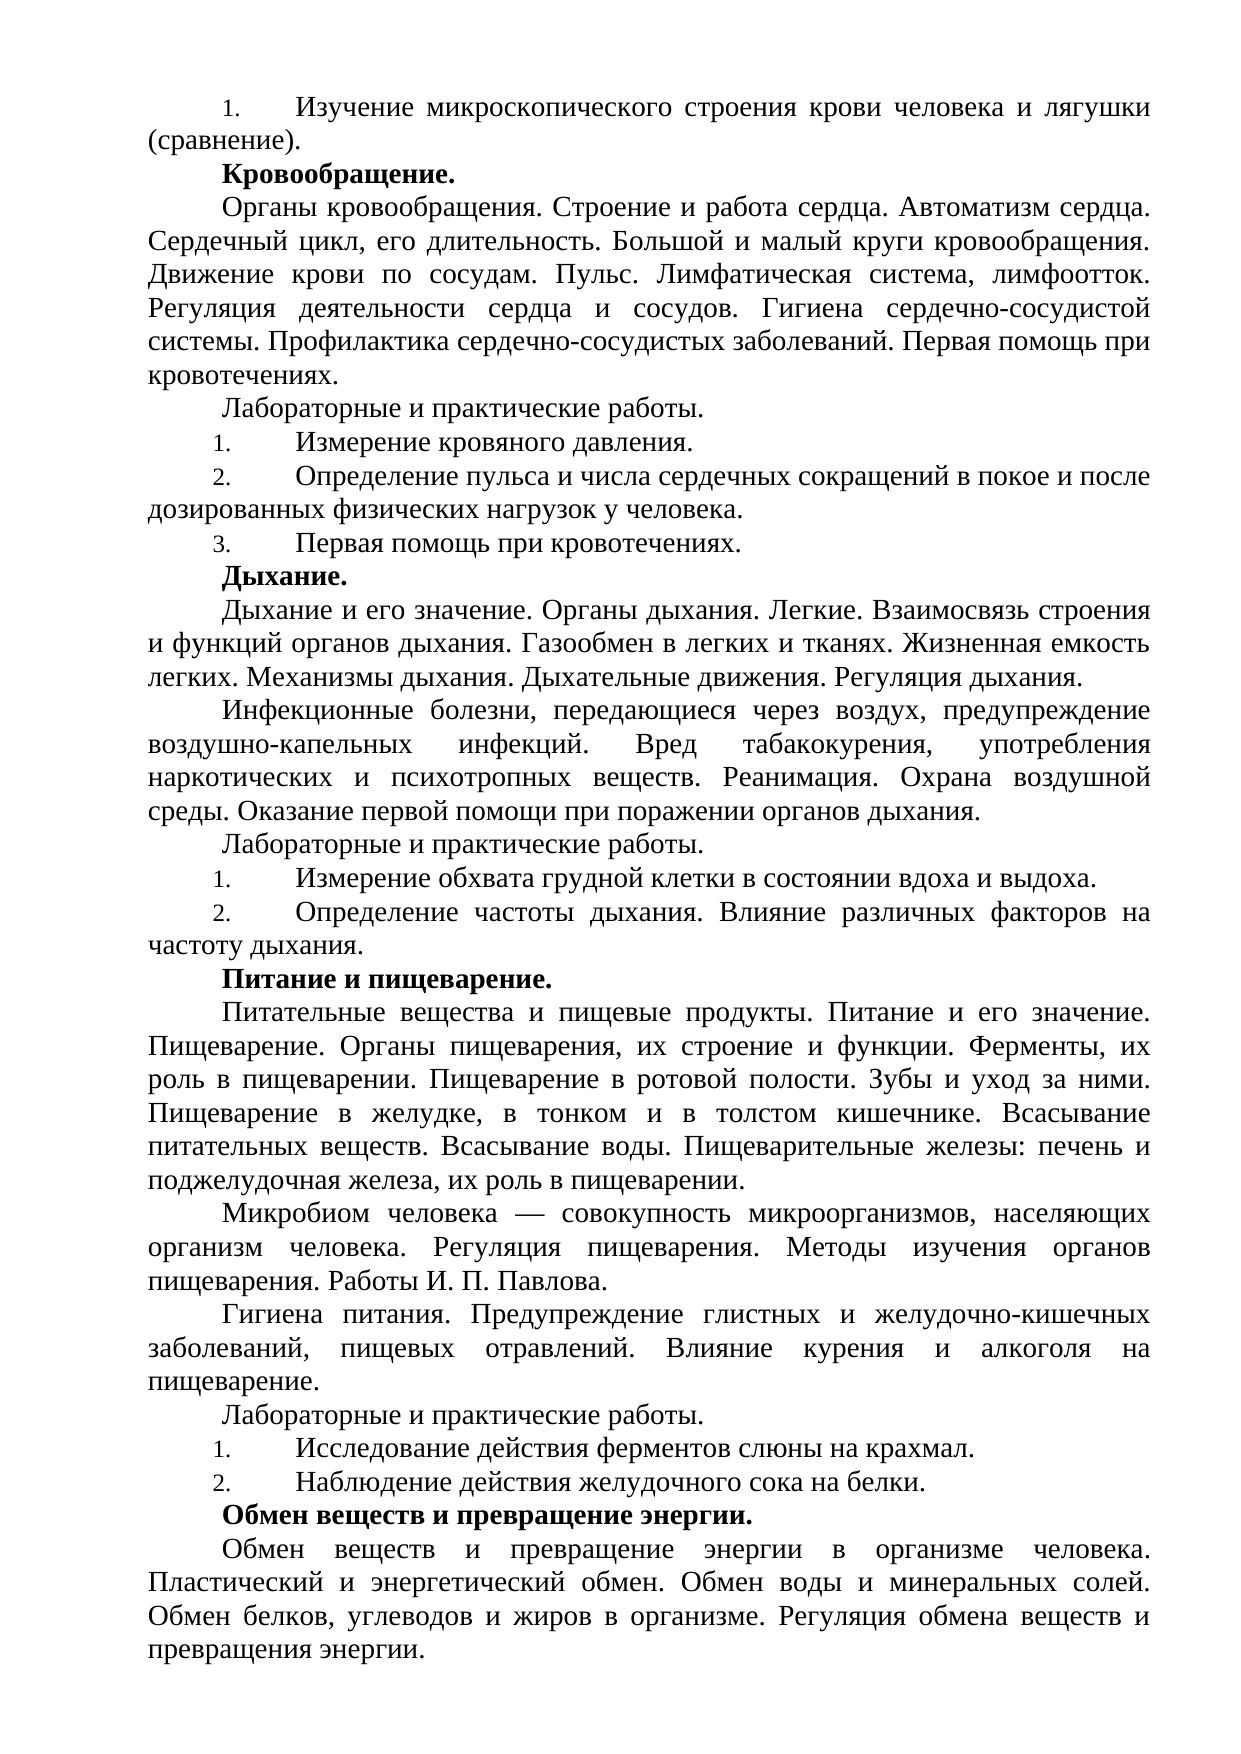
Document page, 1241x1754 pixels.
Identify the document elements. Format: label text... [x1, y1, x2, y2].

list Измерение кровяного давления. [148, 424, 1152, 458]
text Питательные вещества и пищевые продукты. Питание и его значение. Пищеварение. Органы пищеварения, их строение и функции. Ферменты, их роль в пищеварении. Пищеварение в ротовой полости. Зубы и уход за ними. Пищеварение в желудке, в тонком и в толстом кишечнике. Всасывание питательных веществ. Всасывание воды. Пищеварительные железы: печень и поджелудочная железа, их роль в пищеварении. [148, 994, 1152, 1196]
list Определение пульса и числа сердечных сокращений в покое и после дозированных физических нагрузок у человека. [148, 458, 1152, 525]
text Лабораторные и практические работы. [148, 391, 1152, 424]
list Определение частоты дыхания. Влияние различных факторов на частоту дыхания. [148, 894, 1152, 961]
list Исследование действия ферментов слюны на крахмал. [148, 1430, 1152, 1464]
text Инфекционные болезни, передающиеся через воздух, предупреждение воздушно-капельных инфекций. Вред табакокурения, употребления наркотических и психотропных веществ. Реанимация. Охрана воздушной среды. Оказание первой помощи при поражении органов дыхания. [148, 692, 1152, 827]
list Измерение обхвата грудной клетки в состоянии вдоха и выдоха. [148, 860, 1152, 894]
text Обмен веществ и превращение энергии в организме человека. Пластический и энергетический обмен. Обмен воды и минеральных солей. Обмен белков, углеводов и жиров в организме. Регуляция обмена веществ и превращения энергии. [148, 1531, 1152, 1665]
list Изучение микроскопического строения крови человека и лягушки (сравнение). [148, 89, 1152, 156]
text Питание и пищеварение. [148, 961, 1152, 994]
text Обмен веществ и превращение энергии. [148, 1497, 1152, 1531]
text Лабораторные и практические работы. [148, 827, 1152, 860]
text Кровообращение. [148, 156, 1152, 189]
text Органы кровообращения. Строение и работа сердца. Автоматизм сердца. Сердечный цикл, его длительность. Большой и малый круги кровообращения. Движение крови по сосудам. Пульс. Лимфатическая система, лимфоотток. Регуляция деятельности сердца и сосудов. Гигиена сердечно-сосудистой системы. Профилактика сердечно-сосудистых заболеваний. Первая помощь при кровотечениях. [148, 189, 1152, 391]
text Микробиом человека — совокупность микроорганизмов, населяющих организм человека. Регуляция пищеварения. Методы изучения органов пищеварения. Работы И. П. Павлова. [148, 1196, 1152, 1296]
text Гигиена питания. Предупреждение глистных и желудочно-кишечных заболеваний, пищевых отравлений. Влияние курения и алкоголя на пищеварение. [148, 1296, 1152, 1397]
list Наблюдение действия желудочного сока на белки. [148, 1464, 1152, 1497]
text Дыхание и его значение. Органы дыхания. Легкие. Взаимосвязь строения и функций органов дыхания. Газообмен в легких и тканях. Жизненная емкость легких. Механизмы дыхания. Дыхательные движения. Регуляция дыхания. [148, 592, 1152, 692]
text Лабораторные и практические работы. [148, 1397, 1152, 1430]
list Первая помощь при кровотечениях. [148, 525, 1152, 558]
text Дыхание. [148, 558, 1152, 592]
